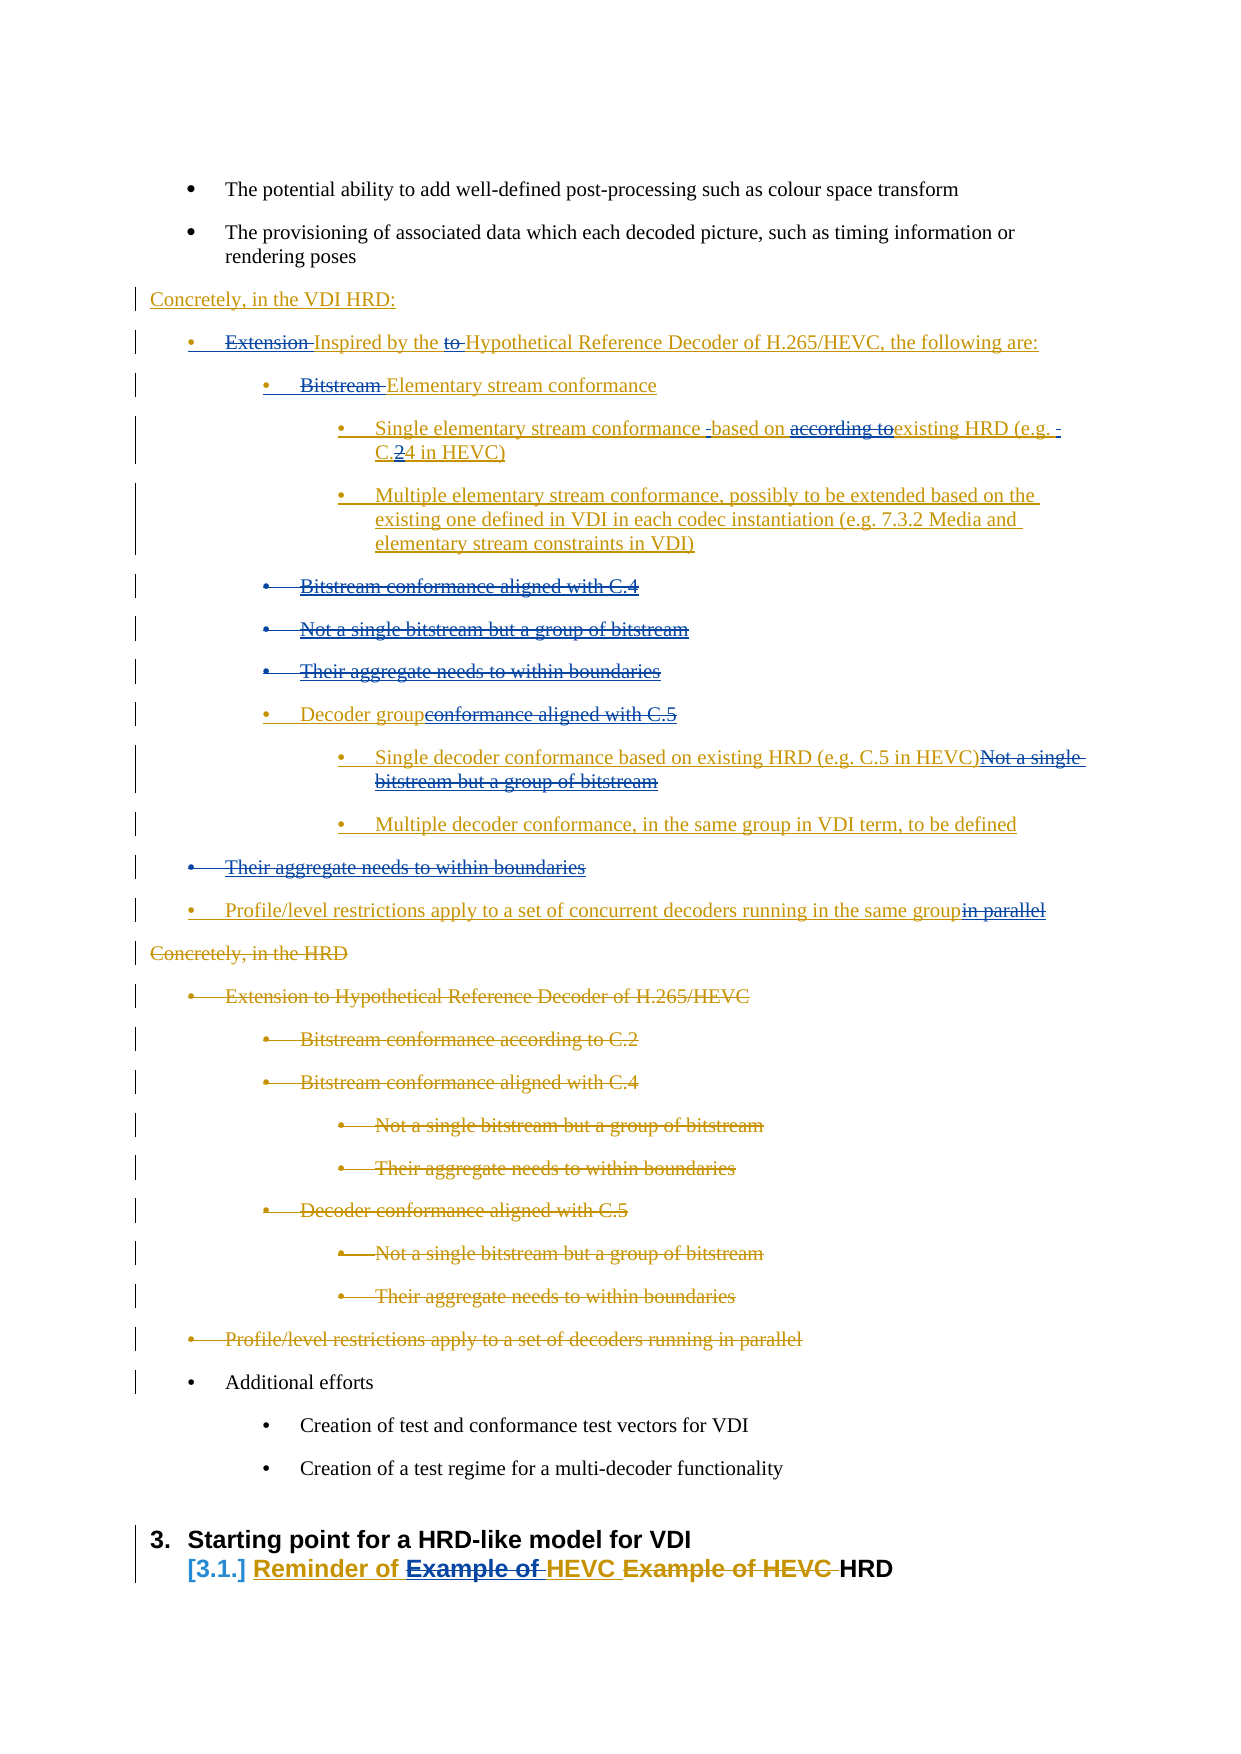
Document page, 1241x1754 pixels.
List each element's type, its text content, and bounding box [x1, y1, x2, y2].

list Creation of a test regime for a multi-decoder functionality [262, 1456, 1090, 1480]
subtitle HRD [187, 1554, 1090, 1583]
list The provisioning of associated data which each decoded picture, such as timing information or rendering poses [187, 220, 1090, 268]
list Additional efforts [187, 1370, 1090, 1394]
list The potential ability to add well-defined post-processing such as colour space transform [187, 177, 1090, 201]
subtitle Starting point for a HRD-like model for VDI [150, 1525, 1090, 1554]
list Creation of test and conformance test vectors for VDI [262, 1413, 1090, 1437]
